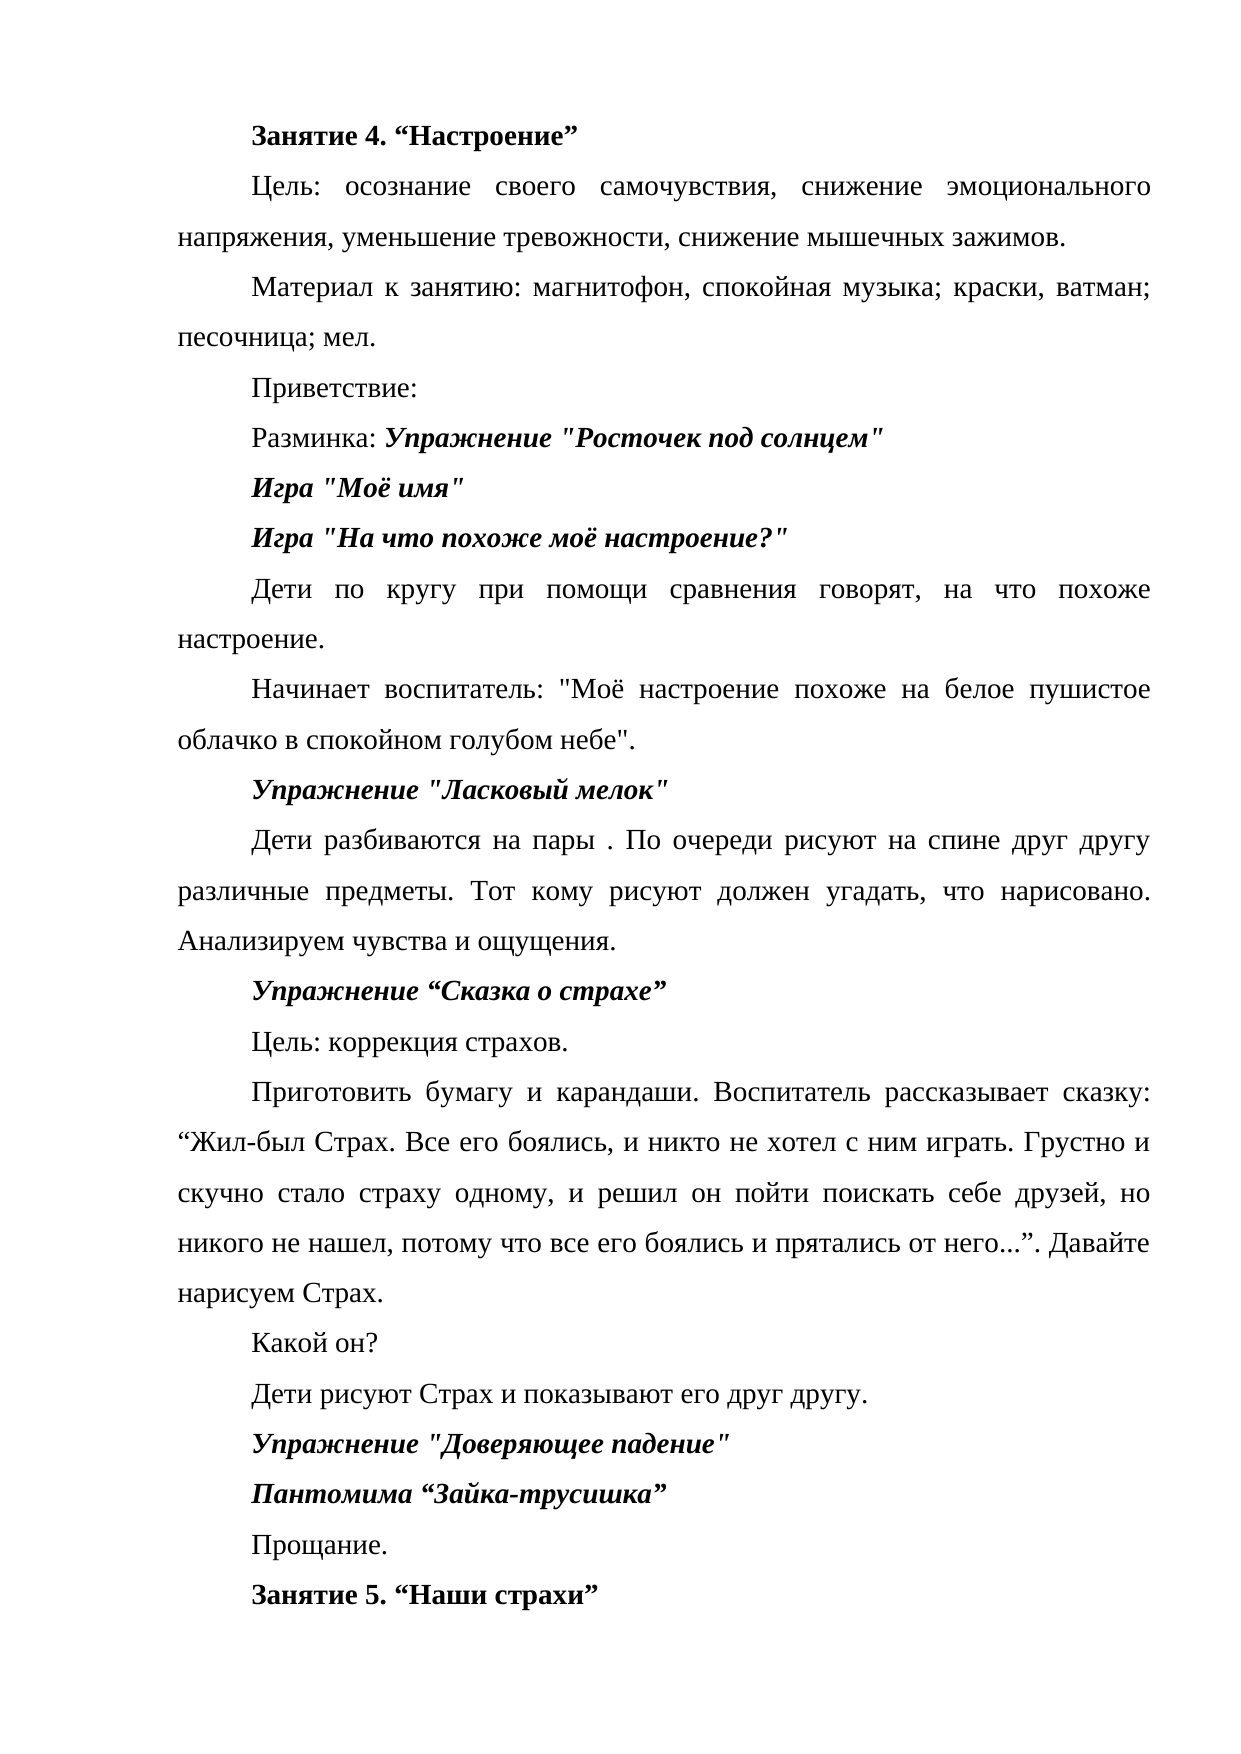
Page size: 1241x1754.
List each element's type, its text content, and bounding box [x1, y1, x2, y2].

text Упражнение "Доверяющее падение" [177, 1426, 1152, 1460]
text Разминка: Упражнение "Росточек под солнцем" [177, 420, 1152, 453]
text Дети рисуют Страх и показывают его друг другу. [177, 1376, 1152, 1409]
text Дети разбиваются на пары . По очереди рисуют на спине друг другу различные предметы. Тот кому рисуют должен угадать, что нарисовано. Анализируем чувства и ощущения. [177, 822, 1152, 957]
text Игра "Моё имя" [177, 470, 1152, 504]
text Начинает воспитатель: "Моё настроение похоже на белое пушистое облачко в спокойном голубом небе". [177, 672, 1152, 755]
text Какой он? [177, 1326, 1152, 1359]
text Игра "На что похоже моё настроение?" [177, 521, 1152, 554]
text Цель: коррекция страхов. [177, 1024, 1152, 1057]
text Материал к занятию: магнитофон, спокойная музыка; краски, ватман; песочница; мел. [177, 269, 1152, 353]
text Дети по кругу при помощи сравнения говорят, на что похоже настроение. [177, 571, 1152, 655]
text Упражнение “Сказка о страхе” [177, 973, 1152, 1007]
text Занятие 4. “Настроение” [177, 118, 1152, 152]
text Приветствие: [177, 370, 1152, 403]
text Приготовить бумагу и карандаши. Воспитатель рассказывает сказку: “Жил-был Страх. Все его боялись, и никто не хотел с ним играть. Грустно и скучно стало страху одному, и решил он пойти поискать себе друзей, но никого не нашел, потому что все его боялись и прятались от него...”. Давайте нарисуем Страх. [177, 1074, 1152, 1309]
text Прощание. [177, 1527, 1152, 1560]
text Занятие 5. “Наши страхи” [177, 1577, 1152, 1611]
text Пантомима “Зайка-трусишка” [177, 1477, 1152, 1510]
text Упражнение "Ласковый мелок" [177, 772, 1152, 806]
text Цель: осознание своего самочувствия, снижение эмоционального напряжения, уменьшение тревожности, снижение мышечных зажимов. [177, 168, 1152, 252]
